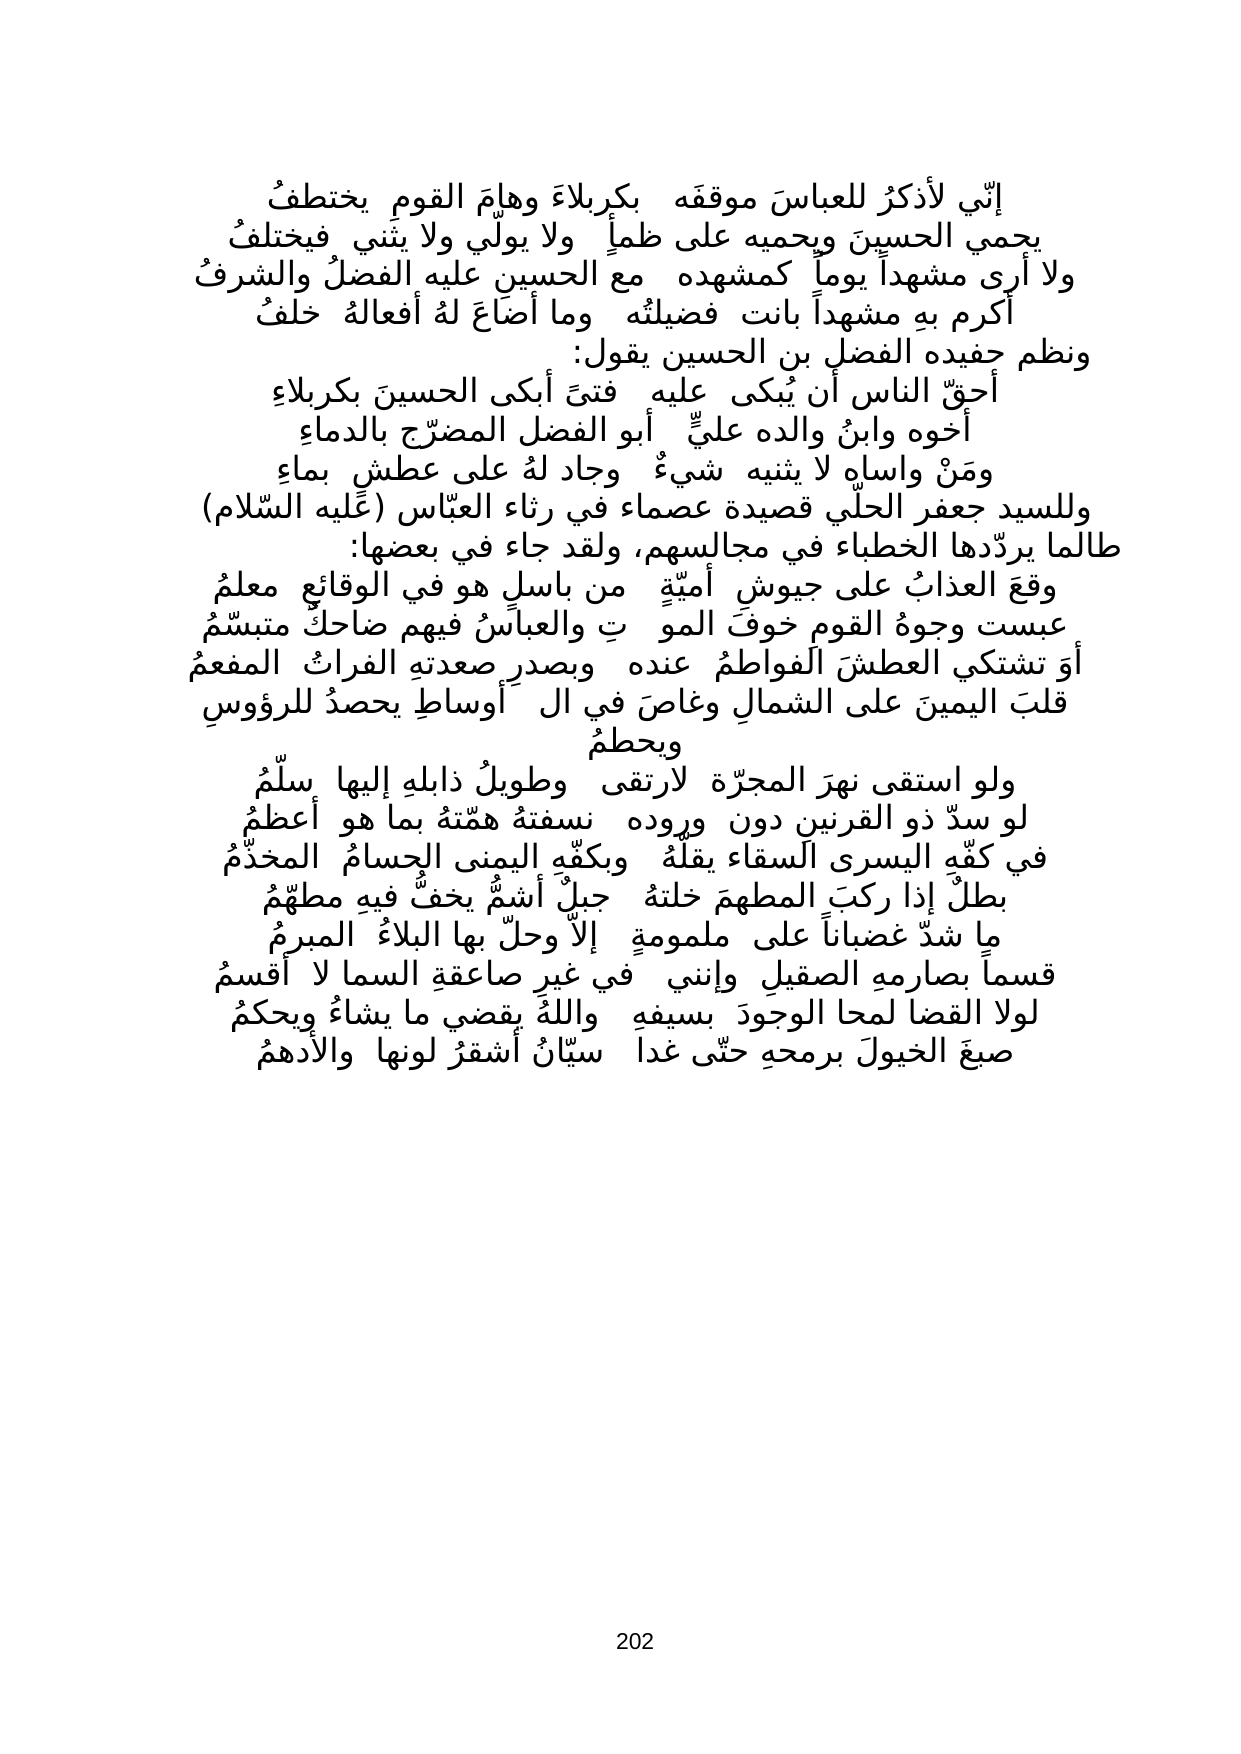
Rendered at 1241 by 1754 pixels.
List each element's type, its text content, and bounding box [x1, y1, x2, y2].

text أخوه وابنُ والده عليٍّ أبو الفضل المضرّج بالدماءِ [148, 410, 1122, 449]
text في كفّهِ اليسرى السقاء يقلّهُ وبكفّهِ اليمنى الحسامُ المخذّمُ [148, 838, 1122, 877]
text أوَ تشتكي العطشَ الفواطمُ عنده وبصدرِ صعدتهِ الفراتُ المفعمُ [148, 643, 1122, 682]
text ولو استقى نهرَ المجرّة لارتقى وطويلُ ذابلهِ إليها سلّمُ [148, 760, 1122, 799]
text أكرم بهِ مشهداً بانت فضيلتُه وما أضاعَ لهُ أفعالهُ خلفُ [148, 294, 1122, 333]
text قسماً بصارمهِ الصقيلِ وإنني في غيرِ صاعقةِ السما لا أقسمُ [148, 954, 1122, 993]
text لو سدّ ذو القرنينِ دون وروده نسفتهُ همّتهُ بما هو أعظمُ [148, 799, 1122, 838]
text بطلٌ إذا ركبَ المطهمَ خلتهُ جبلٌ أشمُّ يخفُّ فيهِ مطهّمُ [148, 877, 1122, 915]
text عبست وجوهُ القومِ خوفَ المو تِ والعباسُ فيهم ضاحكٌ متبسّمُ [148, 604, 1122, 643]
text يحمي الحسينَ ويحميه على ظمأٍ ولا يولّي ولا يثني فيختلفُ [148, 216, 1122, 255]
text أحقّ الناس أن يُبكى عليه فتىً أبكى الحسينَ بكربلاءِ [148, 371, 1122, 410]
text صبغَ الخيولَ برمحهِ حتّى غدا سيّانُ أشقرُ لونها والأدهمُ [148, 1032, 1122, 1071]
text قلبَ اليمينَ على الشمالِ وغاصَ في ال أوساطِ يحصدُ للرؤوسِ ويحطمُ [148, 682, 1122, 760]
text وللسيد جعفر الحلّي قصيدة عصماء في رثاء العبّاس (عليه السّلام) طالما يردّدها الخطباء في مجالسهم، ولقد جاء في بعضها: [148, 488, 1122, 566]
text لولا القضا لمحا الوجودَ بسيفهِ واللهُ يقضي ما يشاءُ ويحكمُ [148, 993, 1122, 1032]
text وقعَ العذابُ على جيوشِ أميّةٍ من باسلٍ هو في الوقائعِ معلمُ [148, 566, 1122, 604]
text ومَنْ واساه لا يثنيه شيءٌ وجاد لهُ على عطشٍ بماءِ [148, 449, 1122, 488]
text ولا أرى مشهداً يوماً كمشهده مع الحسينِ عليه الفضلُ والشرفُ [148, 255, 1122, 294]
text ما شدّ غضباناً على ملمومةٍ إلاّ وحلّ بها البلاءُ المبرمُ [148, 915, 1122, 954]
text إنّي لأذكرُ للعباسَ موقفَه بكربلاءَ وهامَ القومِ يختطفُ [148, 177, 1122, 216]
text ونظم حفيده الفضل بن الحسين يقول: [148, 333, 1122, 371]
